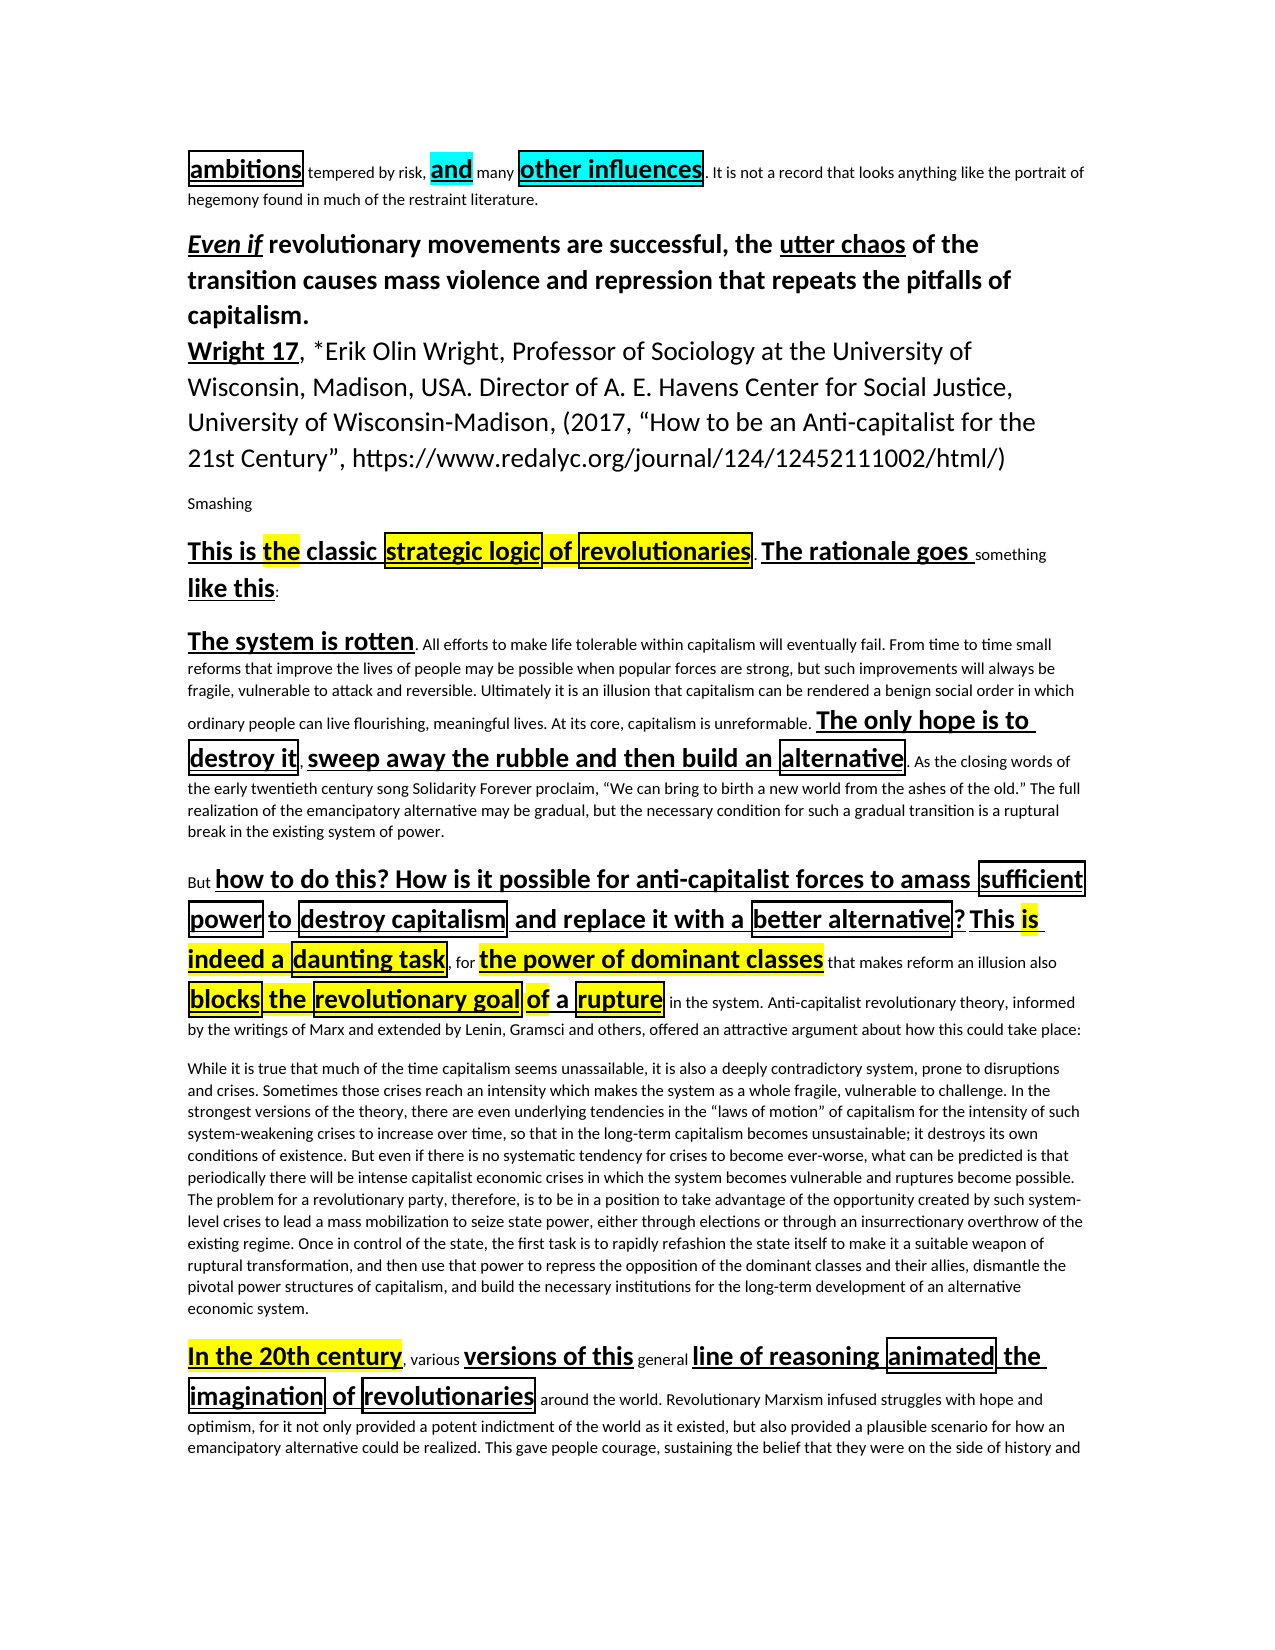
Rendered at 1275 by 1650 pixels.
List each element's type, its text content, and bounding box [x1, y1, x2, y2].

text But how to do this? How is it possible for anti-capitalist forces to amass sufficient power to destroy capitalism and replace it with a better alternative? This is indeed a daunting task, for the power of dominant classes that makes reform an illusion also blocks the revolutionary goal of a rupture in the system. Anti-capitalist revolutionary theory, informed by the writings of Marx and extended by Lenin, Gramsci and others, offered an attractive argument about how this could take place: [187, 860, 1087, 1040]
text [187, 150, 1087, 209]
text The system is rotten. All efforts to make life tolerable within capitalism will eventually fail. From time to time small reforms that improve the lives of people may be possible when popular forces are strong, but such improvements will always be fragile, vulnerable to attack and reversible. Ultimately it is an illusion that capitalism can be rendered a benign social order in which ordinary people can live flourishing, meaningful lives. At its core, capitalism is unreformable. The only hope is to destroy it, sweep away the rubble and then build an alternative. As the closing words of the early twentieth century song Solidarity Forever proclaim, “We can bring to birth a new world from the ashes of the old.” The full realization of the emancipatory alternative may be gradual, but the necessary condition for such a gradual transition is a ruptural break in the existing system of power. [187, 624, 1087, 842]
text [187, 1337, 1087, 1458]
text This is the classic strategic logic of revolutionaries. The rationale goes something like this: [187, 532, 1087, 605]
subtitle Even if revolutionary movements are successful, the utter chaos of the transition causes mass violence and repression that repeats the pitfalls of capitalism. [187, 227, 1087, 332]
text While it is true that much of the time capitalism seems unassailable, it is also a deeply contradictory system, prone to disruptions and crises. Sometimes those crises reach an intensity which makes the system as a whole fragile, vulnerable to challenge. In the strongest versions of the theory, there are even underlying tendencies in the “laws of motion” of capitalism for the intensity of such system-weakening crises to increase over time, so that in the long-term capitalism becomes unsustainable; it destroys its own conditions of existence. But even if there is no systematic tendency for crises to become ever-worse, what can be predicted is that periodically there will be intense capitalist economic crises in which the system becomes vulnerable and ruptures become possible. The problem for a revolutionary party, therefore, is to be in a position to take advantage of the opportunity created by such system-level crises to lead a mass mobilization to seize state power, either through elections or through an insurrectionary overthrow of the existing regime. Once in control of the state, the first task is to rapidly refashion the state itself to make it a suitable weapon of ruptural transformation, and then use that power to repress the opposition of the dominant classes and their allies, dismantle the pivotal power structures of capitalism, and build the necessary institutions for the long-term development of an alternative economic system. [187, 1058, 1087, 1319]
text Smashing [187, 493, 1087, 514]
text Wright 17, *Erik Olin Wright, Professor of Sociology at the University of Wisconsin, Madison, USA. Director of A. E. Havens Center for Social Justice, University of Wisconsin-Madison, (2017, “How to be an Anti-capitalist for the 21st Century”, https://www.redalyc.org/journal/124/12452111002/html/) [187, 334, 1087, 474]
